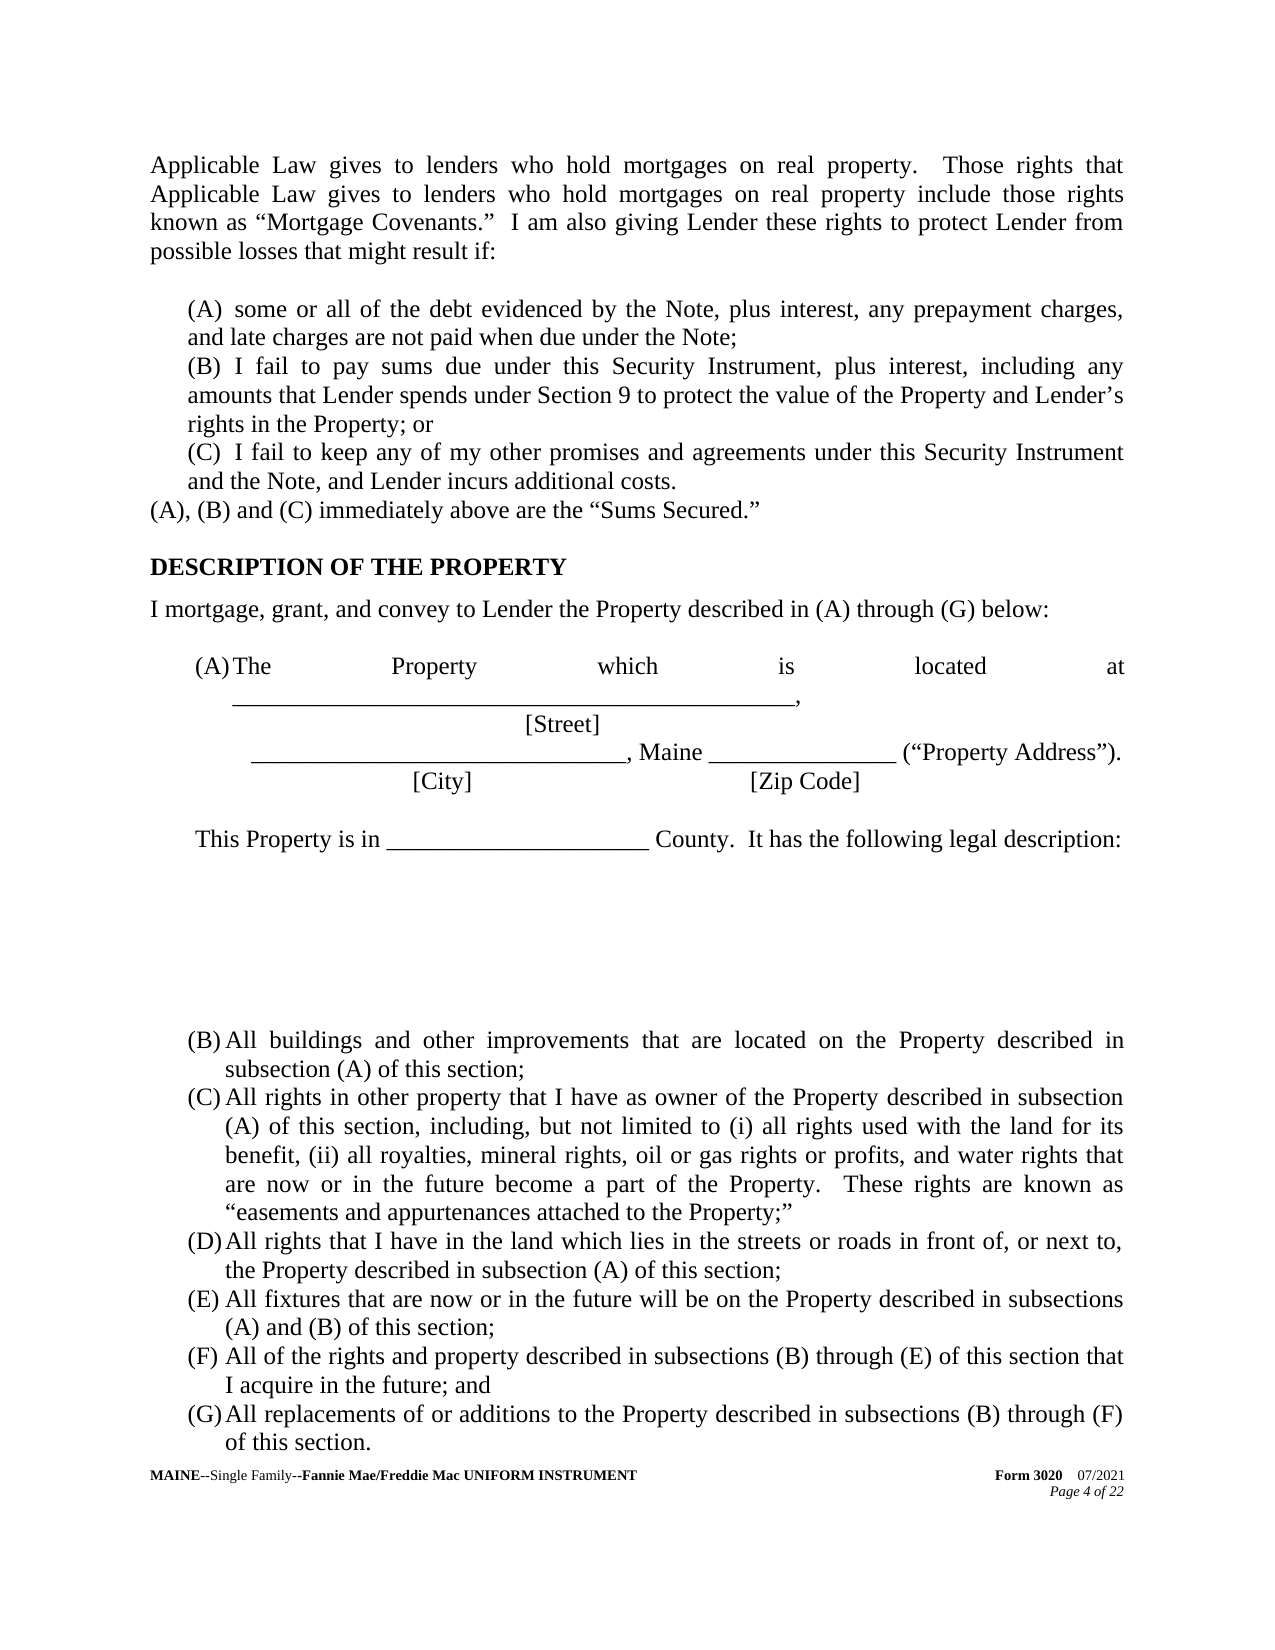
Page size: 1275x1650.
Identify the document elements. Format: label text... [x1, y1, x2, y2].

list (A), (B) and (C) immediately above are the “Sums Secured.” [150, 495, 1125, 524]
text (C) All rights in other property that I have as owner of the Property described in subsection (A) of this section, including, but not limited to (i) all rights used with the land for its benefit, (ii) all royalties, mineral rights, oil or gas rights or profits, and water rights that are now or in the future become a part of the Property. These rights are known as “easements and appurtenances attached to the Property;” [187, 1082, 1125, 1226]
text (D) All rights that I have in the land which lies in the streets or roads in front of, or next to, the Property described in subsection (A) of this section; [187, 1226, 1125, 1284]
text This Property is in _____________________ County. It has the following legal description: [195, 824, 1125, 852]
text (B) All buildings and other improvements that are located on the Property described in subsection (A) of this section; [187, 1025, 1125, 1082]
list (A) some or all of the debt evidenced by the Note, plus interest, any prepayment charges, and late charges are not paid when due under the Note; [187, 294, 1125, 351]
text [150, 150, 1125, 265]
list (B) I fail to pay sums due under this Security Instrument, plus interest, including any amounts that Lender spends under Section 9 to protect the value of the Property and Lender’s rights in the Property; or [187, 351, 1125, 437]
text (E) All fixtures that are now or in the future will be on the Property described in subsections (A) and (B) of this section; [187, 1284, 1125, 1341]
text ______________________________, Maine _______________ (“Property Address”). [150, 737, 1125, 766]
text [City] [Zip Code] [150, 766, 1125, 795]
text (G) All replacements of or additions to the Property described in subsections (B) through (F) of this section. [187, 1399, 1125, 1456]
text (F) All of the rights and property described in subsections (B) through (E) of this section that I acquire in the future; and [187, 1341, 1125, 1399]
text DESCRIPTION OF THE PROPERTY [150, 552, 1125, 581]
text I mortgage, grant, and convey to Lender the Property described in (A) through (G) below: [150, 594, 1125, 622]
list (C) I fail to keep any of my other promises and agreements under this Security Instrument and the Note, and Lender incurs additional costs. [187, 437, 1125, 495]
list The Property which is located at _____________________________________________, [Street] [195, 651, 1125, 737]
